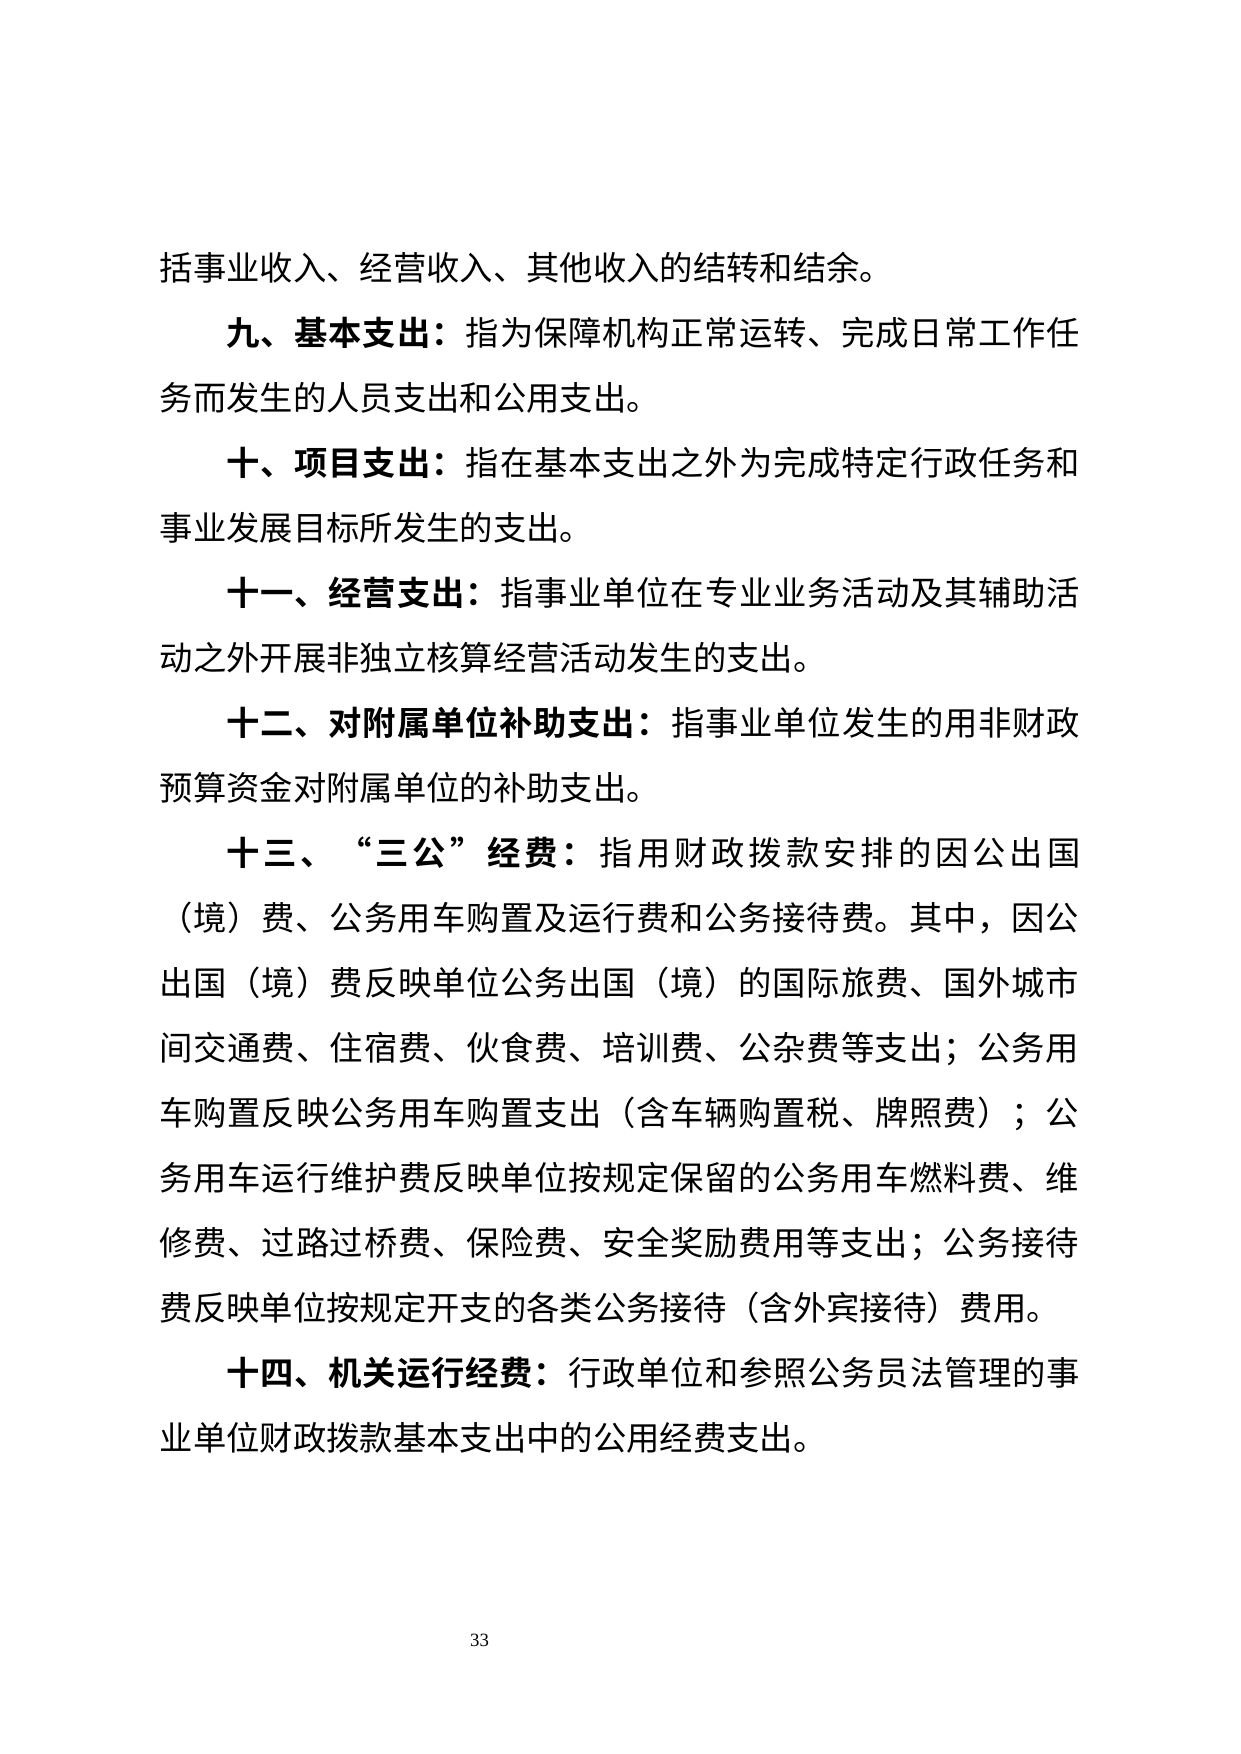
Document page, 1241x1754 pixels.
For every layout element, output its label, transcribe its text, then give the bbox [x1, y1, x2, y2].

text 十二、对附属单位补助支出：指事业单位发生的用非财政预算资金对附属单位的补助支出。 [159, 688, 1081, 818]
text 十一、经营支出：指事业单位在专业业务活动及其辅助活动之外开展非独立核算经营活动发生的支出。 [159, 558, 1081, 688]
text 十三、“三公”经费：指用财政拨款安排的因公出国（境）费、公务用车购置及运行费和公务接待费。其中，因公出国（境）费反映单位公务出国（境）的国际旅费、国外城市间交通费、住宿费、伙食费、培训费、公杂费等支出；公务用车购置反映公务用车购置支出（含车辆购置税、牌照费）；公务用车运行维护费反映单位按规定保留的公务用车燃料费、维修费、过路过桥费、保险费、安全奖励费用等支出；公务接待费反映单位按规定开支的各类公务接待（含外宾接待）费用。 [159, 818, 1081, 1338]
text 九、基本支出：指为保障机构正常运转、完成日常工作任务而发生的人员支出和公用支出。 [159, 298, 1081, 428]
text 十、项目支出：指在基本支出之外为完成特定行政任务和事业发展目标所发生的支出。 [159, 428, 1081, 558]
text 十四、机关运行经费：行政单位和参照公务员法管理的事业单位财政拨款基本支出中的公用经费支出。 [159, 1338, 1081, 1468]
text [159, 233, 1081, 298]
